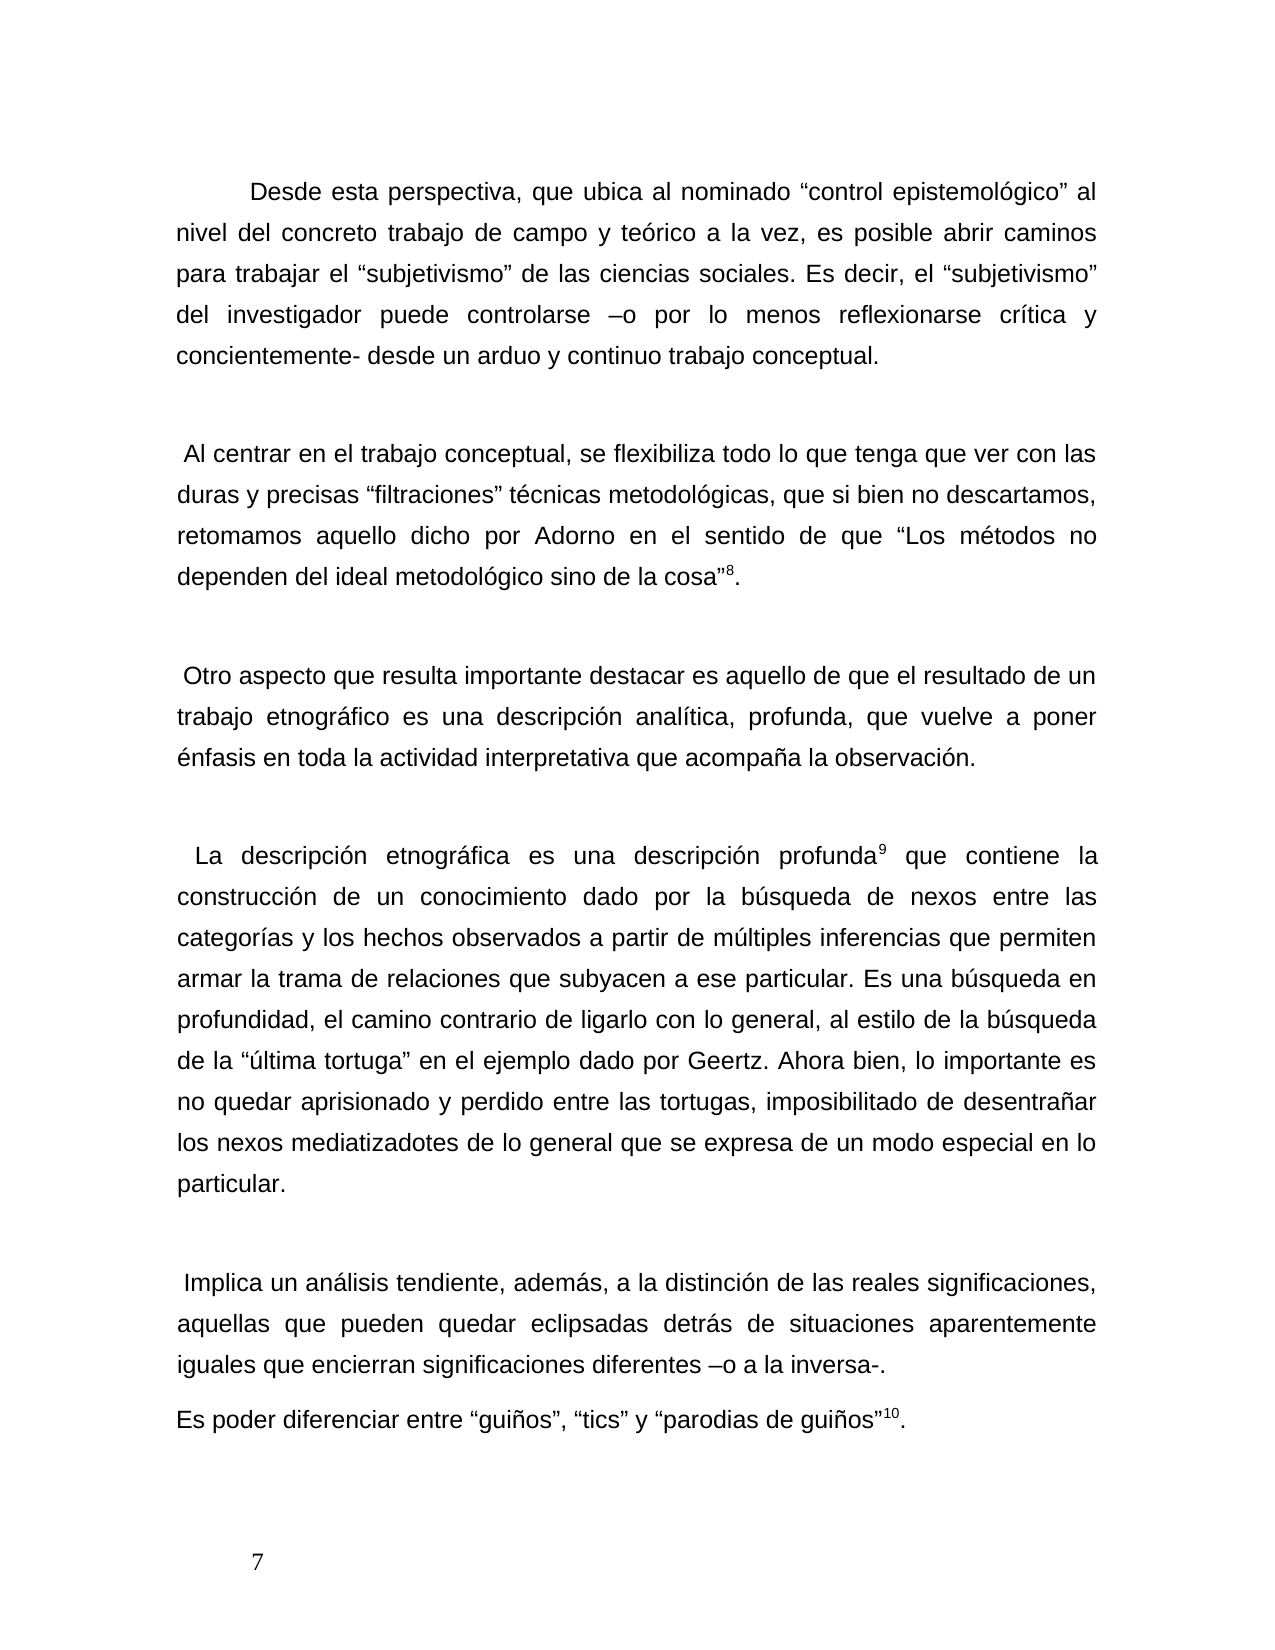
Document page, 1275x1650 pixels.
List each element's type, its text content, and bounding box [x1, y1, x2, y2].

text Al centrar en el trabajo conceptual, se flexibiliza todo lo que tenga que ver con las duras y precisas “filtraciones” técnicas metodológicas, que si bien no descartamos, retomamos aquello dicho por Adorno en el sentido de que “Los métodos no dependen del ideal metodológico sino de la cosa”8. [176, 439, 1098, 591]
text Otro aspecto que resulta importante destacar es aquello de que el resultado de un trabajo etnográfico es una descripción analítica, profunda, que vuelve a poner énfasis en toda la actividad interpretativa que acompaña la observación. [176, 661, 1098, 771]
text Desde esta perspectiva, que ubica al nominado “control epistemológico” al nivel del concreto trabajo de campo y teórico a la vez, es posible abrir caminos para trabajar el “subjetivismo” de las ciencias sociales. Es decir, el “subjetivismo” del investigador puede controlarse –o por lo menos reflexionarse crítica y concientemente- desde un arduo y continuo trabajo conceptual. [176, 177, 1098, 370]
text Es poder diferenciar entre “guiños”, “tics” y “parodias de guiños”10. [176, 1405, 1098, 1434]
text Implica un análisis tendiente, además, a la distinción de las reales significaciones, aquellas que pueden quedar eclipsadas detrás de situaciones aparentemente iguales que encierran significaciones diferentes –o a la inversa-. [176, 1268, 1098, 1379]
text La descripción etnográfica es una descripción profunda9 que contiene la construcción de un conocimiento dado por la búsqueda de nexos entre las categorías y los hechos observados a partir de múltiples inferencias que permiten armar la trama de relaciones que subyacen a ese particular. Es una búsqueda en profundidad, el camino contrario de ligarlo con lo general, al estilo de la búsqueda de la “última tortuga” en el ejemplo dado por Geertz. Ahora bien, lo importante es no quedar aprisionado y perdido entre las tortugas, imposibilitado de desentrañar los nexos mediatizadotes de lo general que se expresa de un modo especial en lo particular. [176, 841, 1098, 1198]
